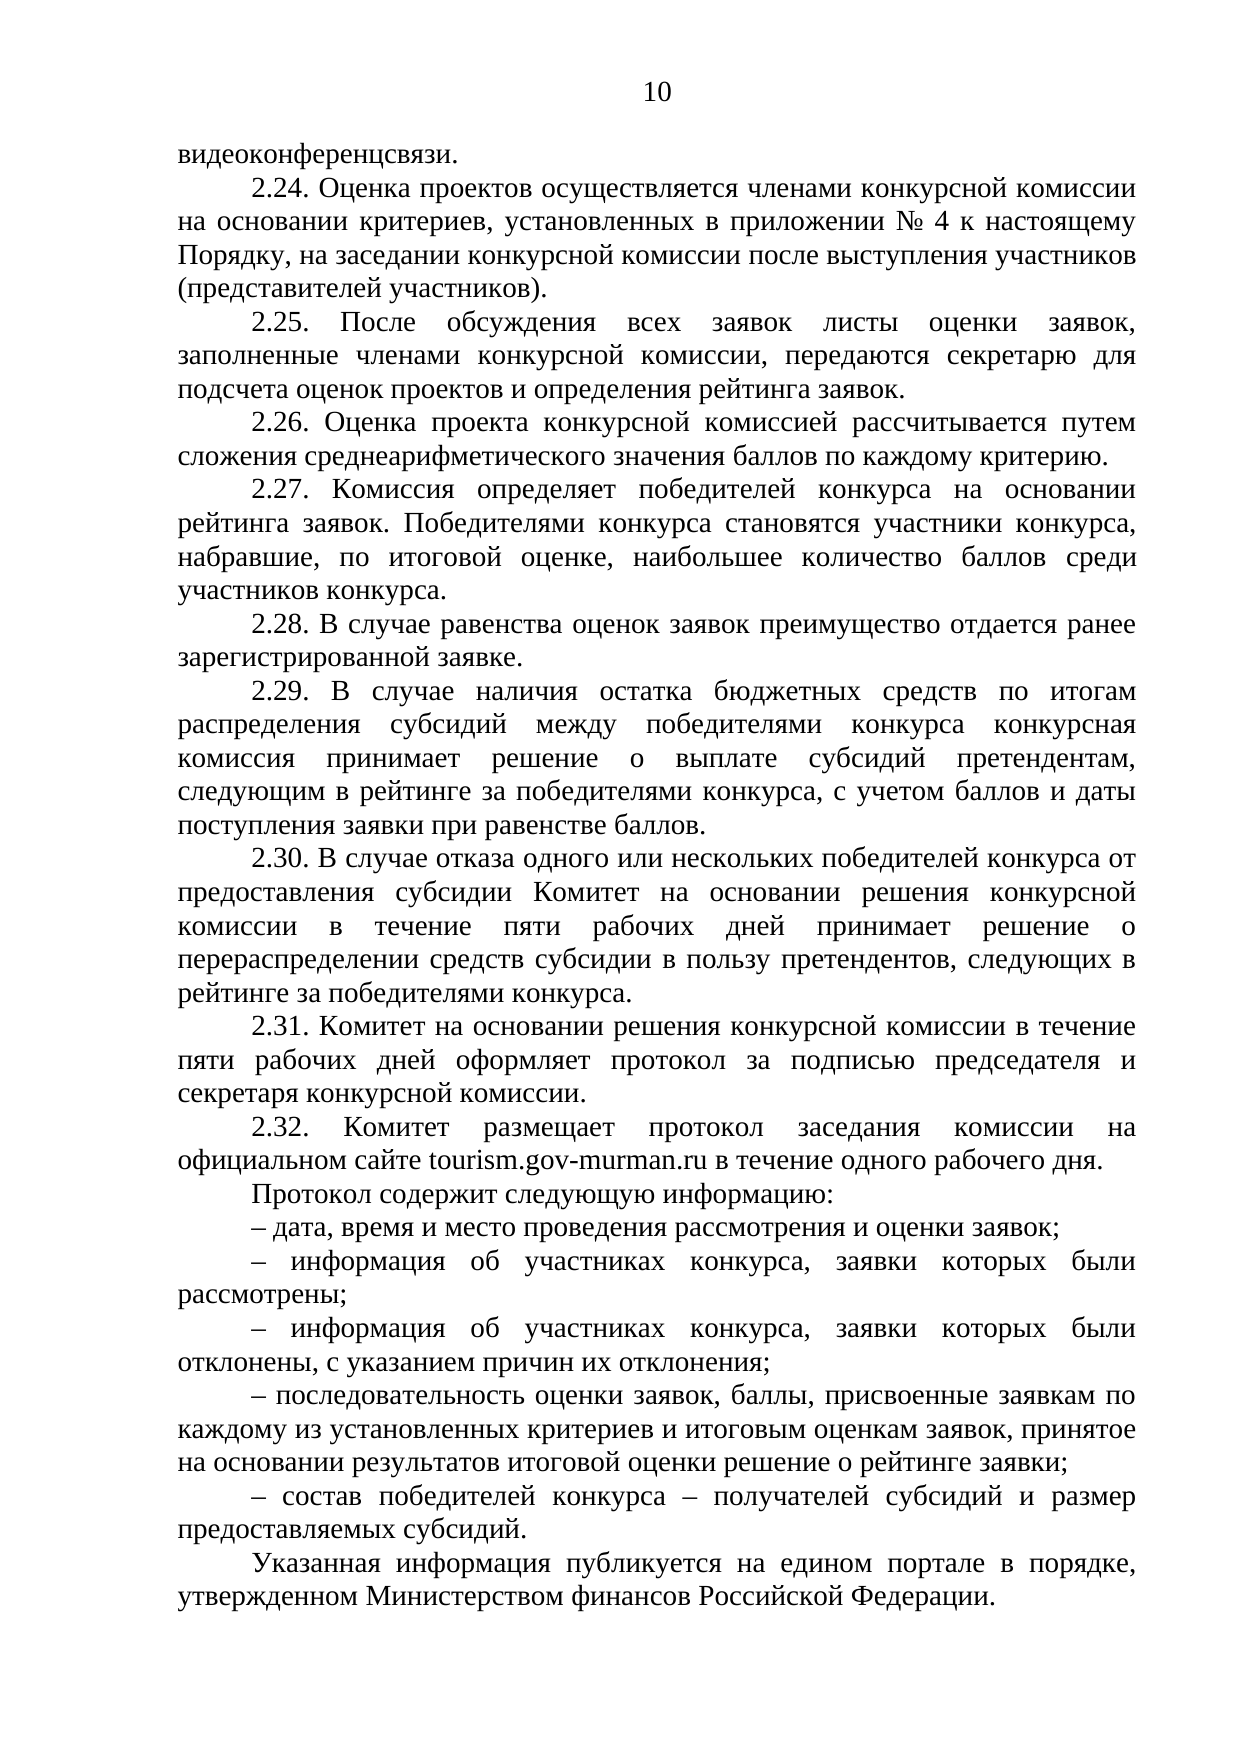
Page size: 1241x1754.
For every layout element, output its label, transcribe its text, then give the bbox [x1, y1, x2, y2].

text Протокол содержит следующую информацию: [177, 1176, 1137, 1209]
text 2.25. После обсуждения всех заявок листы оценки заявок, заполненные членами конкурсной комиссии, передаются секретарю для подсчета оценок проектов и определения рейтинга заявок. [177, 304, 1137, 404]
text 2.26. Оценка проекта конкурсной комиссией рассчитывается путем сложения среднеарифметического значения баллов по каждому критерию. [177, 404, 1137, 472]
text 2.30. В случае отказа одного или нескольких победителей конкурса от предоставления субсидии Комитет на основании решения конкурсной комиссии в течение пяти рабочих дней принимает решение о перераспределении средств субсидии в пользу претендентов, следующих в рейтинге за победителями конкурса. [177, 841, 1137, 1008]
text 2.32. Комитет размещает протокол заседания комиссии на официальном сайте tourism.gov-murman.ru в течение одного рабочего дня. [177, 1109, 1137, 1176]
text – информация об участниках конкурса, заявки которых были отклонены, с указанием причин их отклонения; [177, 1310, 1137, 1377]
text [177, 136, 1137, 170]
text 2.27. Комиссия определяет победителей конкурса на основании рейтинга заявок. Победителями конкурса становятся участники конкурса, набравшие, по итоговой оценке, наибольшее количество баллов среди участников конкурса. [177, 472, 1137, 606]
text 2.28. В случае равенства оценок заявок преимущество отдается ранее зарегистрированной заявке. [177, 606, 1137, 673]
text – дата, время и место проведения рассмотрения и оценки заявок; [177, 1209, 1137, 1243]
text – состав победителей конкурса – получателей субсидий и размер предоставляемых субсидий. [177, 1478, 1137, 1545]
text 2.24. Оценка проектов осуществляется членами конкурсной комиссии на основании критериев, установленных в приложении № 4 к настоящему Порядку, на заседании конкурсной комиссии после выступления участников (представителей участников). [177, 170, 1137, 304]
text 2.29. В случае наличия остатка бюджетных средств по итогам распределения субсидий между победителями конкурса конкурсная комиссия принимает решение о выплате субсидий претендентам, следующим в рейтинге за победителями конкурса, с учетом баллов и даты поступления заявки при равенстве баллов. [177, 673, 1137, 841]
text 2.31. Комитет на основании решения конкурсной комиссии в течение пяти рабочих дней оформляет протокол за подписью председателя и секретаря конкурсной комиссии. [177, 1008, 1137, 1109]
text Указанная информация публикуется на едином портале в порядке, утвержденном Министерством финансов Российской Федерации. [177, 1545, 1137, 1612]
text – информация об участниках конкурса, заявки которых были рассмотрены; [177, 1243, 1137, 1310]
text – последовательность оценки заявок, баллы, присвоенные заявкам по каждому из установленных критериев и итоговым оценкам заявок, принятое на основании результатов итоговой оценки решение о рейтинге заявки; [177, 1377, 1137, 1478]
